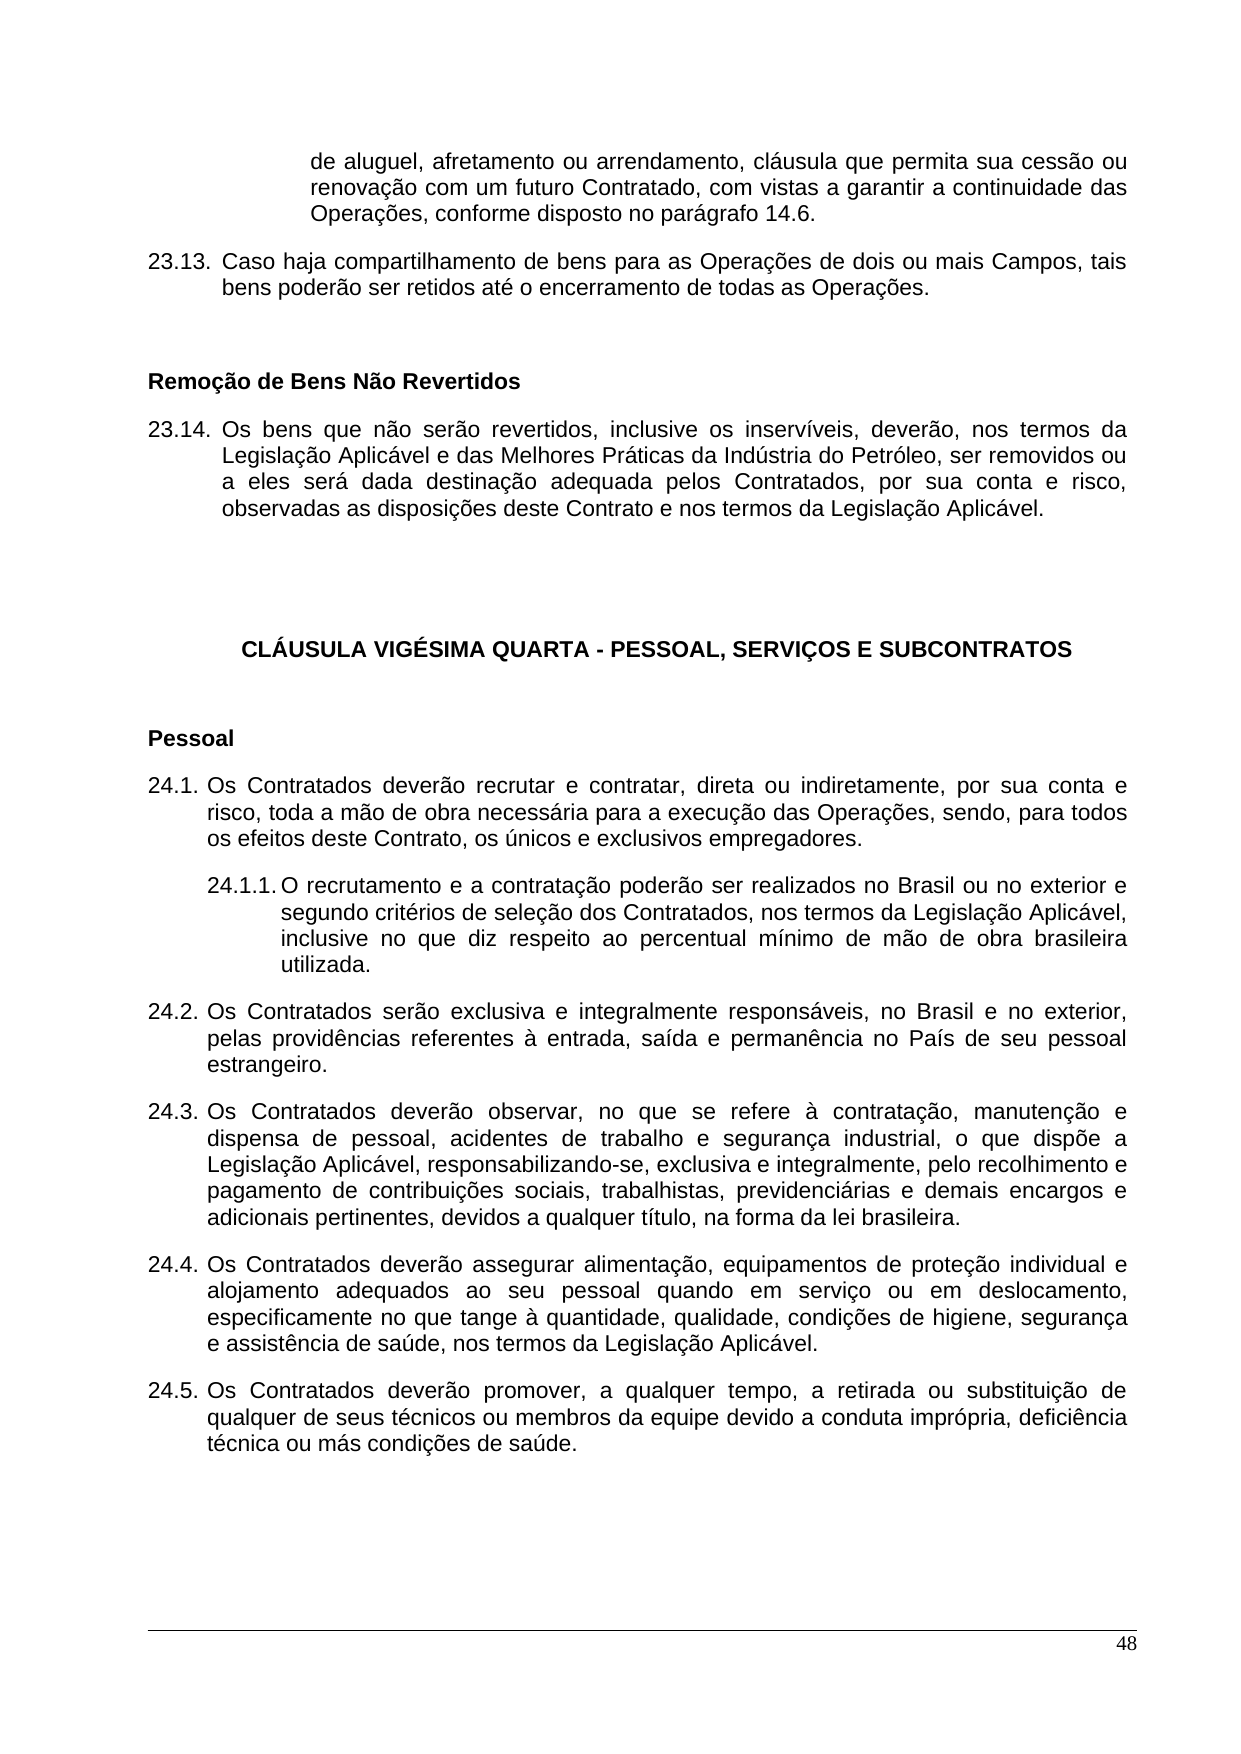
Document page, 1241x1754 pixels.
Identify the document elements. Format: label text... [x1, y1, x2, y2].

text Cláusula Vigésima Quarta - Pessoal, Serviços e Subcontratos [148, 636, 1128, 662]
text Caso haja compartilhamento de bens para as Operações de dois ou mais Campos, tais bens poderão ser retidos até o encerramento de todas as Operações. [148, 248, 1128, 300]
text Os Contratados deverão promover, a qualquer tempo, a retirada ou substituição de qualquer de seus técnicos ou membros da equipe devido a conduta imprópria, deficiência técnica ou más condições de saúde. [148, 1377, 1128, 1456]
text Remoção de Bens Não Revertidos [148, 368, 1128, 395]
text Os Contratados deverão assegurar alimentação, equipamentos de proteção individual e alojamento adequados ao seu pessoal quando em serviço ou em deslocamento, especificamente no que tange à quantidade, qualidade, condições de higiene, segurança e assistência de saúde, nos termos da Legislação Aplicável. [148, 1251, 1128, 1356]
text Os Contratados serão exclusiva e integralmente responsáveis, no Brasil e no exterior, pelas providências referentes à entrada, saída e permanência no País de seu pessoal estrangeiro. [148, 998, 1128, 1077]
text Os Contratados deverão observar, no que se refere à contratação, manutenção e dispensa de pessoal, acidentes de trabalho e segurança industrial, o que dispõe a Legislação Aplicável, responsabilizando-se, exclusiva e integralmente, pelo recolhimento e pagamento de contribuições sociais, trabalhistas, previdenciárias e demais encargos e adicionais pertinentes, devidos a qualquer título, na forma da lei brasileira. [148, 1098, 1128, 1230]
text Pessoal [148, 725, 1128, 751]
text O recrutamento e a contratação poderão ser realizados no Brasil ou no exterior e segundo critérios de seleção dos Contratados, nos termos da Legislação Aplicável, inclusive no que diz respeito ao percentual mínimo de mão de obra brasileira utilizada. [207, 872, 1128, 977]
text Os bens que não serão revertidos, inclusive os inservíveis, deverão, nos termos da Legislação Aplicável e das Melhores Práticas da Indústria do Petróleo, ser removidos ou a eles será dada destinação adequada pelos Contratados, por sua conta e risco, observadas as disposições deste Contrato e nos termos da Legislação Aplicável. [148, 416, 1128, 521]
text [222, 148, 1128, 227]
text Os Contratados deverão recrutar e contratar, direta ou indiretamente, por sua conta e risco, toda a mão de obra necessária para a execução das Operações, sendo, para todos os efeitos deste Contrato, os únicos e exclusivos empregadores. [148, 772, 1128, 851]
